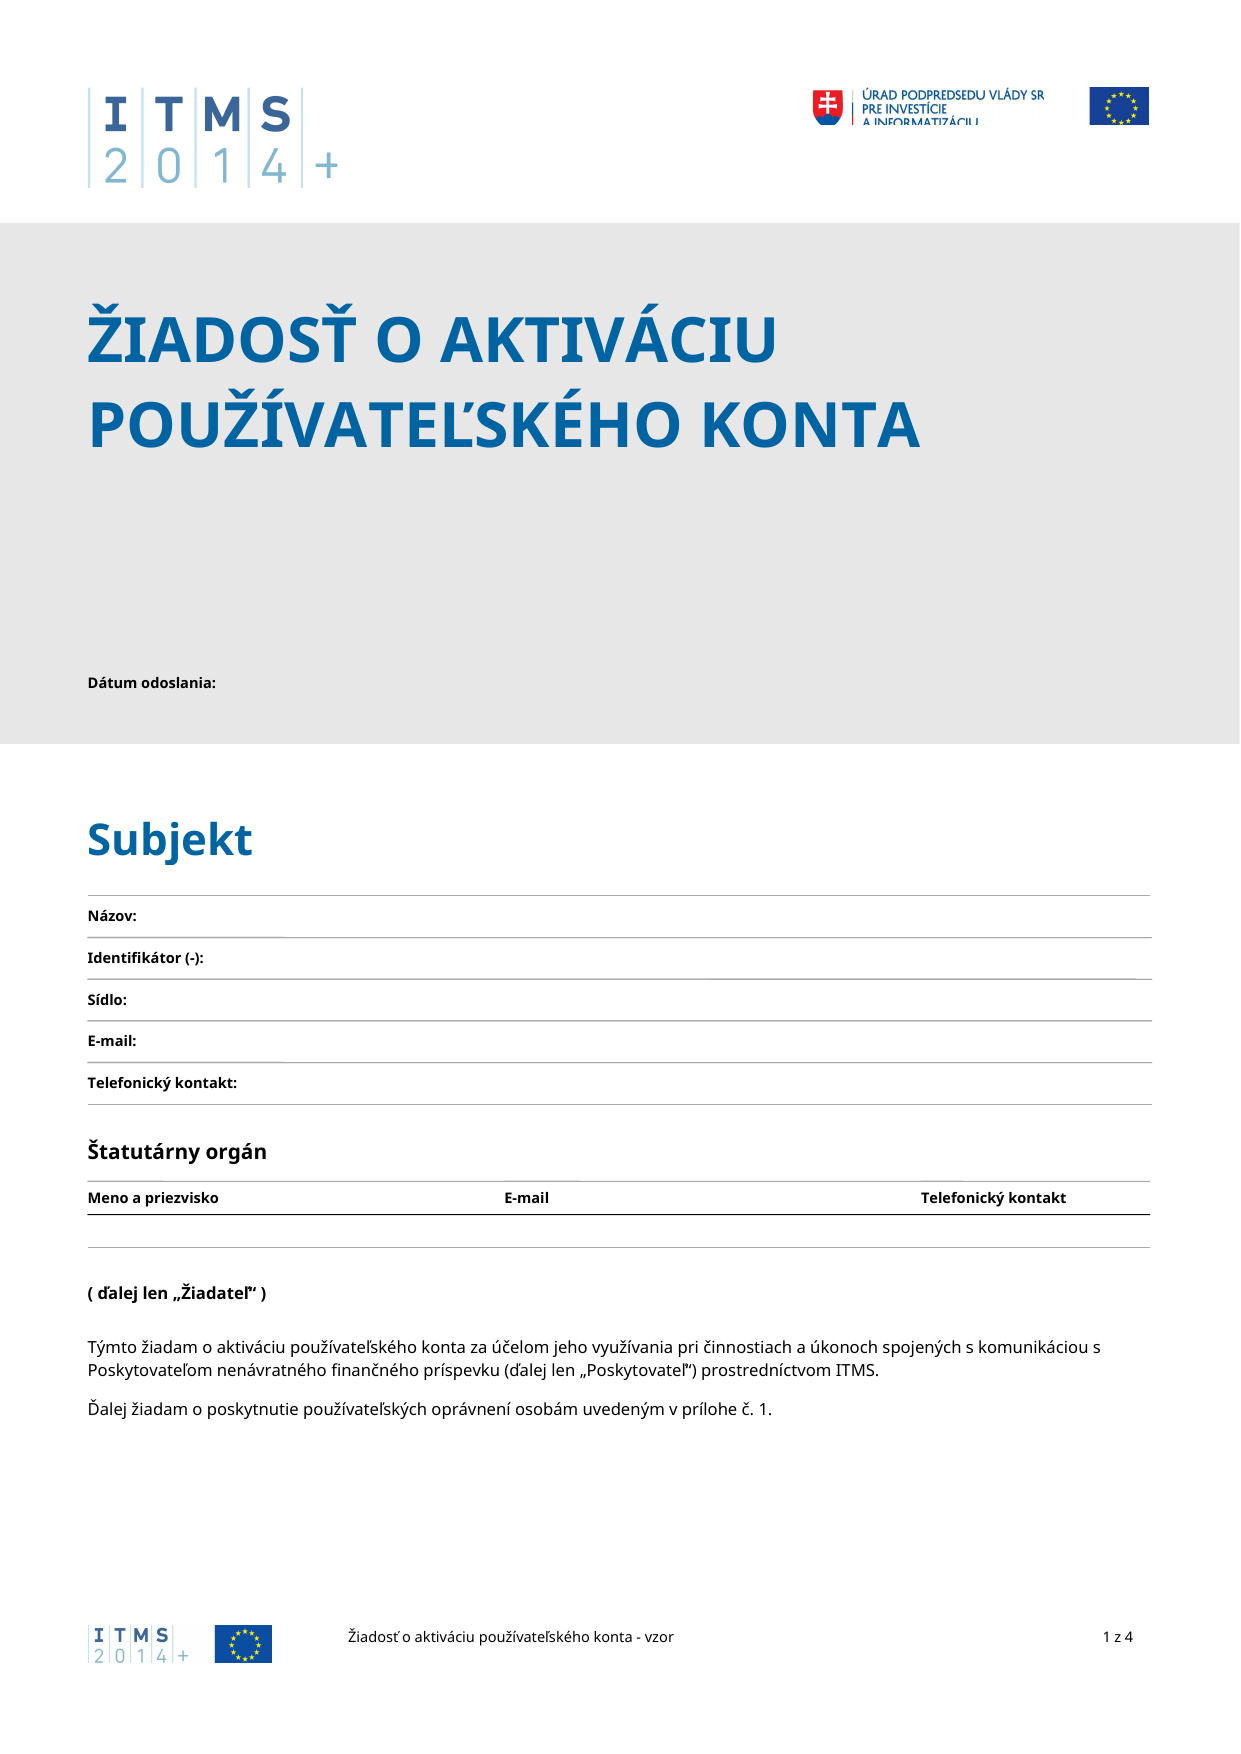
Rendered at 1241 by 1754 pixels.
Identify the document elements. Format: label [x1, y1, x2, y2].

picture [812, 87, 1044, 125]
picture [87, 1625, 272, 1663]
picture [87, 87, 338, 188]
picture [1089, 87, 1149, 125]
